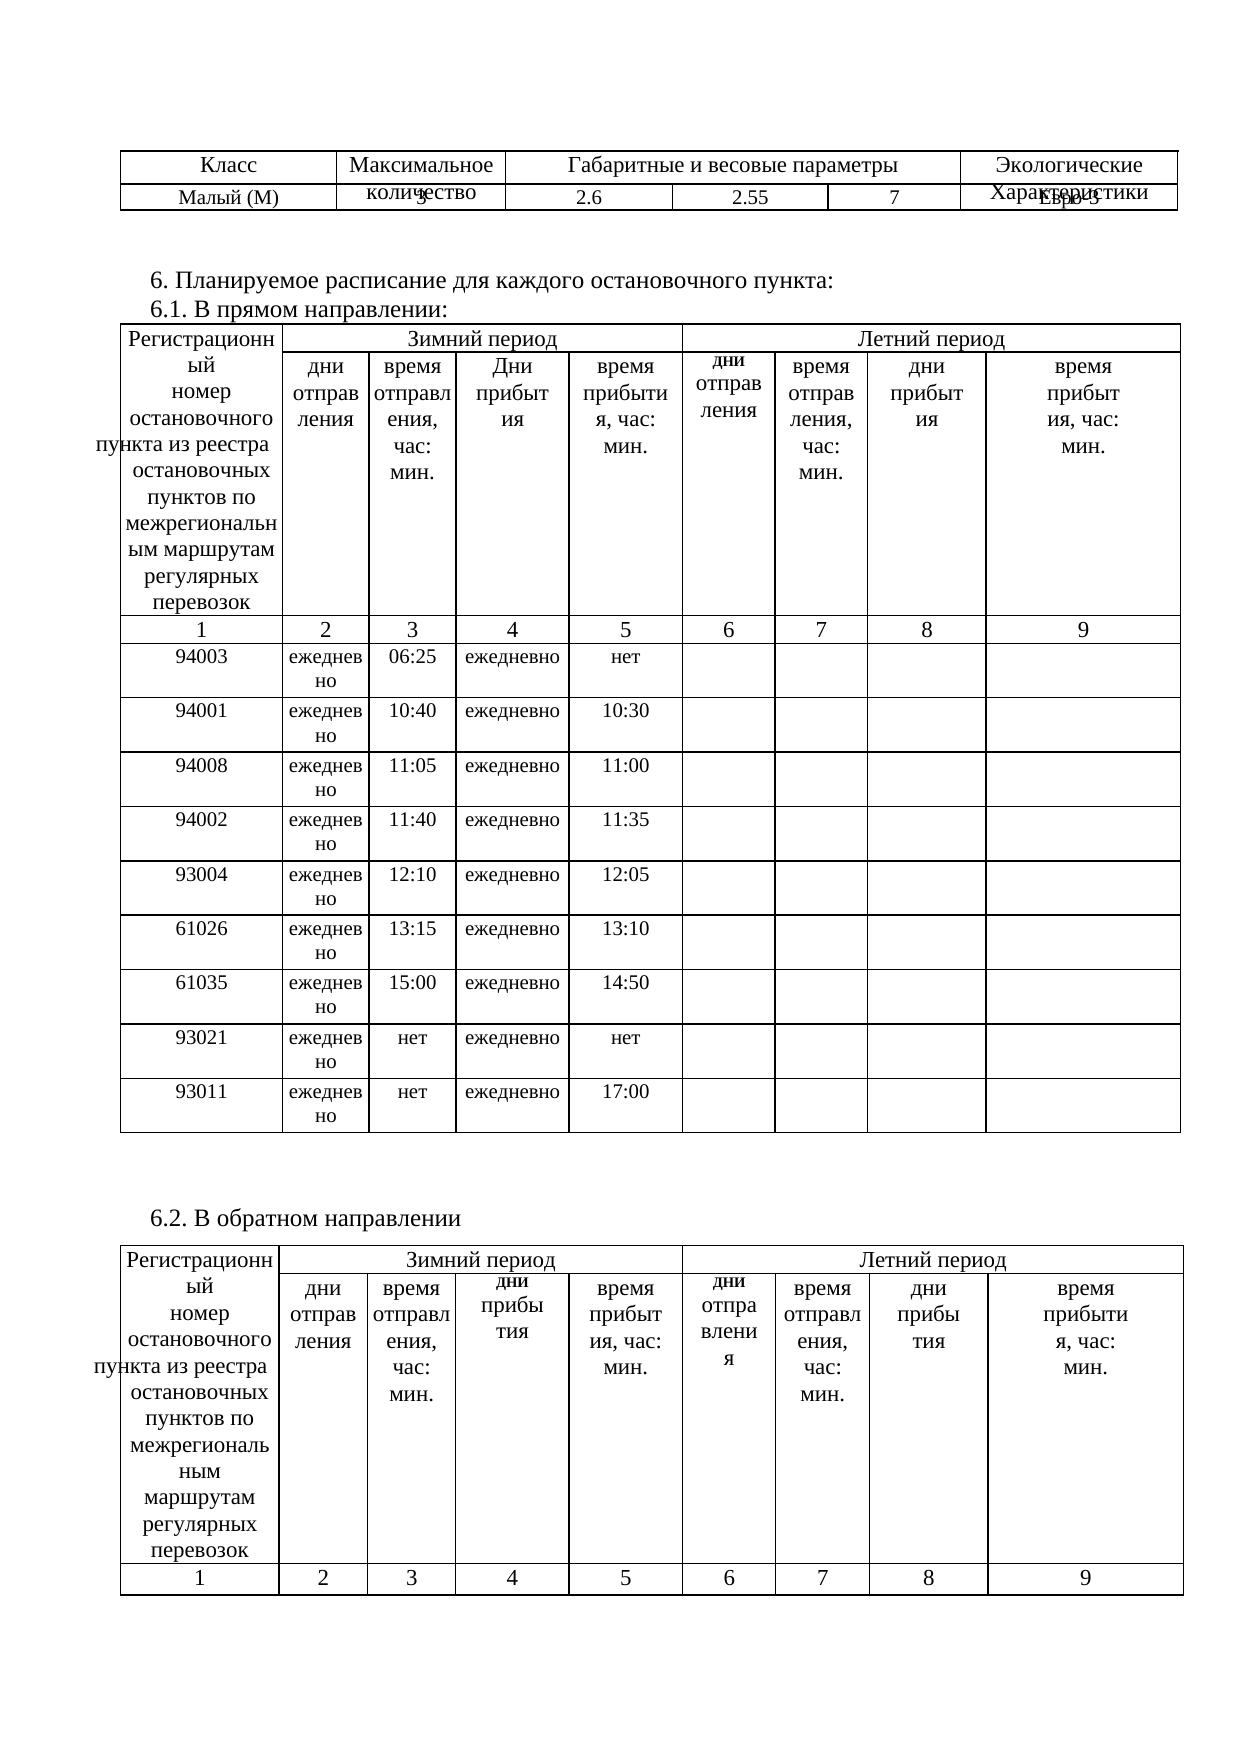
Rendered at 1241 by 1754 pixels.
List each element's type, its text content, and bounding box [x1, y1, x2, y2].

table_cell нет [570, 644, 682, 697]
table_cell [987, 1025, 1180, 1077]
table_cell [683, 970, 774, 1023]
table_cell [776, 862, 867, 914]
table_cell [776, 1079, 867, 1132]
table_cell [776, 698, 867, 751]
table_cell ДНИ отправ ления [683, 353, 774, 614]
table_header Габаритные и весовые параметры [506, 152, 960, 183]
table_cell ежедневно [283, 916, 368, 969]
table_cell [683, 807, 774, 860]
table_cell ежедневно [283, 1079, 368, 1132]
table_cell время прибыти я, час: мин. [989, 1274, 1183, 1562]
table_cell [868, 970, 985, 1023]
table_cell 9 [987, 616, 1180, 642]
table_cell 14:50 [570, 970, 682, 1023]
table_cell 3 [370, 616, 455, 642]
table_cell дни прибы тия [870, 1274, 987, 1562]
table_cell время отправл ения, час: мин. [368, 1274, 455, 1562]
table_cell [776, 807, 867, 860]
table_cell ежедневно [457, 862, 568, 914]
table_cell 7 [829, 185, 960, 209]
table_cell 11:05 [370, 753, 455, 806]
table_cell 11:40 [370, 807, 455, 860]
table_cell Евро-3 [961, 185, 1177, 209]
table_cell 11:00 [570, 753, 682, 806]
table_cell [868, 862, 985, 914]
table_cell 2.55 [673, 185, 827, 209]
table_cell 12:05 [570, 862, 682, 914]
table_cell [776, 916, 867, 969]
table_cell ежедневно [457, 1025, 568, 1077]
table_cell ежедневно [457, 916, 568, 969]
table_cell [868, 916, 985, 969]
table_cell [683, 1025, 774, 1077]
table_cell [987, 916, 1180, 969]
table_header Класс [121, 152, 336, 183]
table_cell ежедневно [283, 1025, 368, 1077]
text 6.1. В прямом направлении: [150, 294, 1090, 323]
table_cell 12:10 [370, 862, 455, 914]
table_cell 2 [280, 1564, 367, 1594]
table_cell ежедневно [283, 698, 368, 751]
table_cell [868, 1079, 985, 1132]
table_cell 3 [368, 1564, 455, 1594]
table_cell 94001 [121, 698, 282, 751]
table_cell [683, 862, 774, 914]
table_cell 93021 [121, 1025, 282, 1077]
table_cell время прибыт ия, час: мин. [987, 353, 1180, 614]
table_header Зимний период [283, 325, 682, 351]
table_cell [683, 644, 774, 697]
table_header Зимний период [280, 1246, 682, 1273]
table_cell [868, 807, 985, 860]
table_cell ежедневно [457, 753, 568, 806]
table_cell 9 [989, 1564, 1183, 1594]
table_cell 93011 [121, 1079, 282, 1132]
table_cell ДНИ отпра влени я [683, 1274, 775, 1562]
table_cell ежедневно [283, 753, 368, 806]
table_header Экологические Характеристики [961, 152, 1177, 183]
table_cell 10:40 [370, 698, 455, 751]
table_cell [683, 1079, 774, 1132]
table_cell 4 [457, 616, 568, 642]
table_cell [987, 698, 1180, 751]
table_cell 4 [456, 1564, 568, 1594]
table_cell нет [370, 1025, 455, 1077]
table_cell ежедневно [283, 970, 368, 1023]
table_cell Малый (М) [121, 185, 336, 209]
table_cell время отправл ения, час: мин. [370, 353, 455, 614]
table_cell [776, 753, 867, 806]
table_cell 94002 [121, 807, 282, 860]
table_header Летний период [683, 1246, 1183, 1273]
table_cell [868, 698, 985, 751]
table_cell время отправл ения, час: мин. [776, 1274, 869, 1562]
table_cell 5 [570, 1564, 682, 1594]
table_cell [776, 644, 867, 697]
table_cell дни отправ ления [280, 1274, 367, 1562]
table_cell дни отправ ления [283, 353, 368, 614]
table_cell 2 [283, 616, 368, 642]
table_cell время прибыт ия, час: мин. [570, 1274, 682, 1562]
table_cell ежедневно [457, 970, 568, 1023]
table_cell ежедневно [457, 644, 568, 697]
table_cell 8 [870, 1564, 987, 1594]
table_cell 1 [121, 616, 282, 642]
table_cell [987, 753, 1180, 806]
table_cell [683, 698, 774, 751]
table_cell 94008 [121, 753, 282, 806]
table_cell 13:15 [370, 916, 455, 969]
table_cell [868, 753, 985, 806]
table_cell [868, 1025, 985, 1077]
table_cell ежедневно [457, 1079, 568, 1132]
table_cell ежедневно [283, 807, 368, 860]
table_cell время отправ ления, час: мин. [776, 353, 867, 614]
table_cell нет [370, 1079, 455, 1132]
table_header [121, 1246, 278, 1562]
table_cell 10:30 [570, 698, 682, 751]
table_cell 8 [868, 616, 985, 642]
table_cell [987, 807, 1180, 860]
text 6. Планируемое расписание для каждого остановочного пункта: [150, 266, 1090, 294]
table_cell ежедневно [457, 807, 568, 860]
text 6.2. В обратном направлении [150, 1203, 1090, 1232]
table_cell 93004 [121, 862, 282, 914]
table_cell 7 [776, 616, 867, 642]
table_cell нет [570, 1025, 682, 1077]
table_cell 5 [570, 616, 682, 642]
table_header Летний период [683, 325, 1180, 351]
table_cell 2.6 [506, 185, 672, 209]
table_cell 17:00 [570, 1079, 682, 1132]
table_cell 61026 [121, 916, 282, 969]
table_cell 11:35 [570, 807, 682, 860]
table_cell время прибыти я, час: мин. [570, 353, 682, 614]
table_cell 6 [683, 1564, 775, 1594]
table_cell [776, 970, 867, 1023]
table_cell [987, 644, 1180, 697]
table_cell Дни прибыт ия [457, 353, 568, 614]
table_cell 94003 [121, 644, 282, 697]
table_cell 61035 [121, 970, 282, 1023]
table_cell [987, 1079, 1180, 1132]
table_cell 3 [337, 185, 505, 209]
table_cell 06:25 [370, 644, 455, 697]
table_cell ежедневно [283, 644, 368, 697]
table_cell дни прибыт ия [868, 353, 985, 614]
table_cell [868, 644, 985, 697]
table_cell ДНИ прибы тия [456, 1274, 568, 1562]
table_header Максимальное количество [337, 152, 505, 183]
table_cell [987, 970, 1180, 1023]
table_cell [987, 862, 1180, 914]
table_header Регистрационный номер остановочного пункта из реестра остановочных пунктов по межрегиональным маршрутам регулярных перевозок [121, 325, 282, 614]
table_cell 6 [683, 616, 774, 642]
table_cell 13:10 [570, 916, 682, 969]
table_cell 15:00 [370, 970, 455, 1023]
table_cell ежедневно [283, 862, 368, 914]
table_cell 1 [121, 1564, 278, 1594]
table_cell 7 [776, 1564, 869, 1594]
table_cell [683, 916, 774, 969]
table_cell [683, 753, 774, 806]
table_cell [776, 1025, 867, 1077]
table_cell ежедневно [457, 698, 568, 751]
